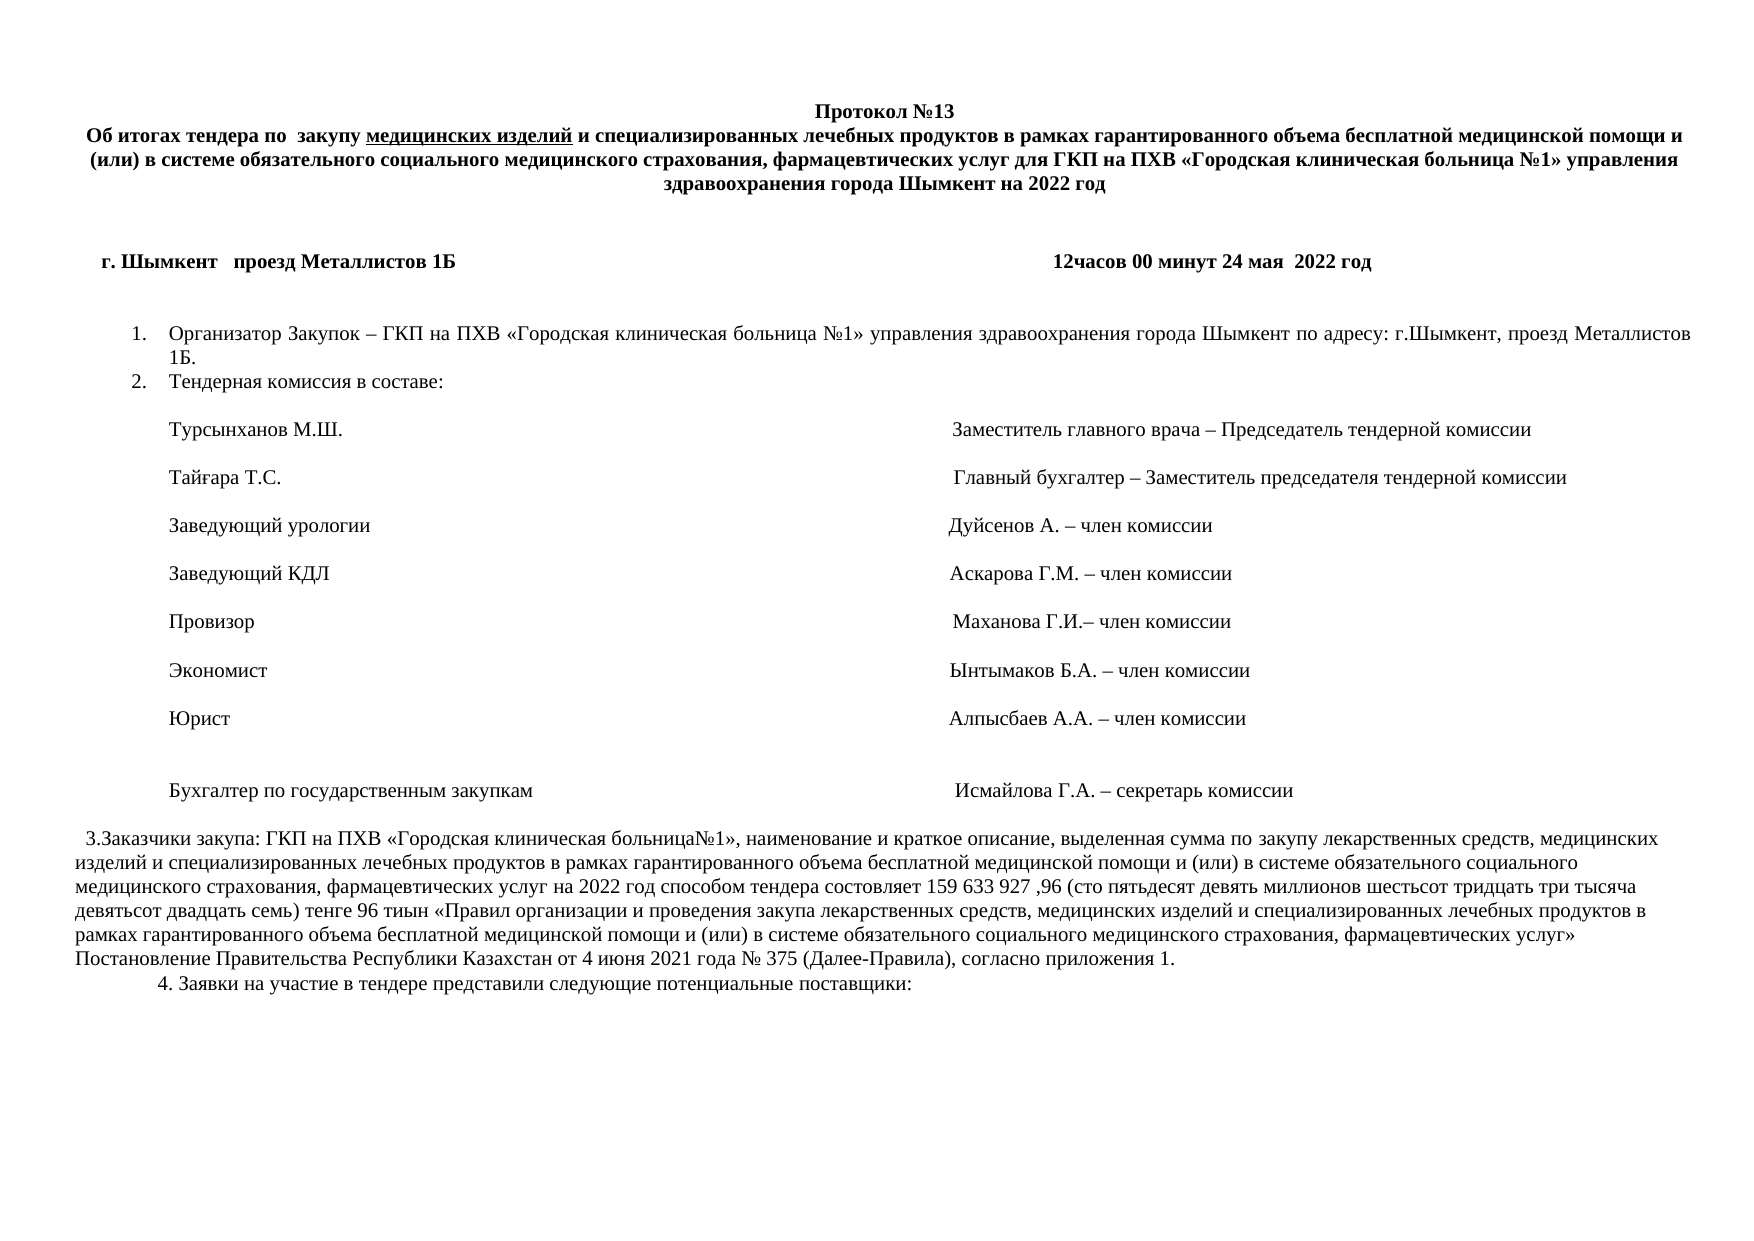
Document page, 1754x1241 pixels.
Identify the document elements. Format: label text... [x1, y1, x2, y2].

list Тендерная комиссия в составе: [131, 369, 1694, 393]
text Юрист Алпысбаев А.А. – член комиссии [169, 706, 1679, 730]
list Организатор Закупок – ГКП на ПХВ «Городская клиническая больница №1» управления здравоохранения города Шымкент по адресу: г.Шымкент, проезд Металлистов 1Б. [131, 321, 1694, 369]
text Протокол №13 [75, 99, 1694, 123]
text Бухгалтер по государственным закупкам Исмайлова Г.А. – секретарь комиссии [169, 778, 1679, 802]
text Экономист Ынтымаков Б.А. – член комиссии [169, 658, 1679, 682]
text Заведующий КДЛ Аскарова Г.М. – член комиссии [169, 561, 1679, 585]
text Об итогах тендера по закупу медицинских изделий и специализированных лечебных продуктов в рамках гарантированного объема бесплатной медицинской помощи и (или) в системе обязательного социального медицинского страхования, фармацевтических услуг для ГКП на ПХВ «Городская клиническая больница №1» управления здравоохранения города Шымкент на 2022 год [75, 123, 1694, 195]
text Турсынханов М.Ш. Заместитель главного врача – Председатель тендерной комиссии [169, 417, 1679, 441]
text Провизор Маханова Г.И.– член комиссии [169, 609, 1679, 633]
text Заведующий урологии Дуйсенов А. – член комиссии [169, 513, 1679, 537]
text 3.Заказчики закупа: ГКП на ПХВ «Городская клиническая больница№1», наименование и краткое описание, выделенная сумма по закупу лекарственных средств, медицинских изделий и специализированных лечебных продуктов в рамках гарантированного объема бесплатной медицинской помощи и (или) в системе обязательного социального медицинского страхования, фармацевтических услуг на 2022 год способом тендера состовляет 159 633 927 ,96 (сто пятьдесят девять миллионов шестьсот тридцать три тысяча девятьсот двадцать семь) тенге 96 тиын «Правил организации и проведения закупа лекарственных средств, медицинских изделий и специализированных лечебных продуктов в рамках гарантированного объема бесплатной медицинской помощи и (или) в системе обязательного социального медицинского страхования, фармацевтических услуг» Постановление Правительства Республики Казахстан от 4 июня 2021 года № 375 (Далее-Правила), согласно приложения 1. [75, 826, 1679, 970]
text Тайғара Т.С. Главный бухгалтер – Заместитель председателя тендерной комиссии [169, 465, 1679, 489]
table_header г. Шымкент проезд Металлистов 1Б [90, 249, 828, 273]
table_header 12часов 00 минут 24 мая 2022 год [828, 249, 1596, 273]
text 4. Заявки на участие в тендере представили следующие потенциальные поставщики: [90, 970, 1694, 994]
